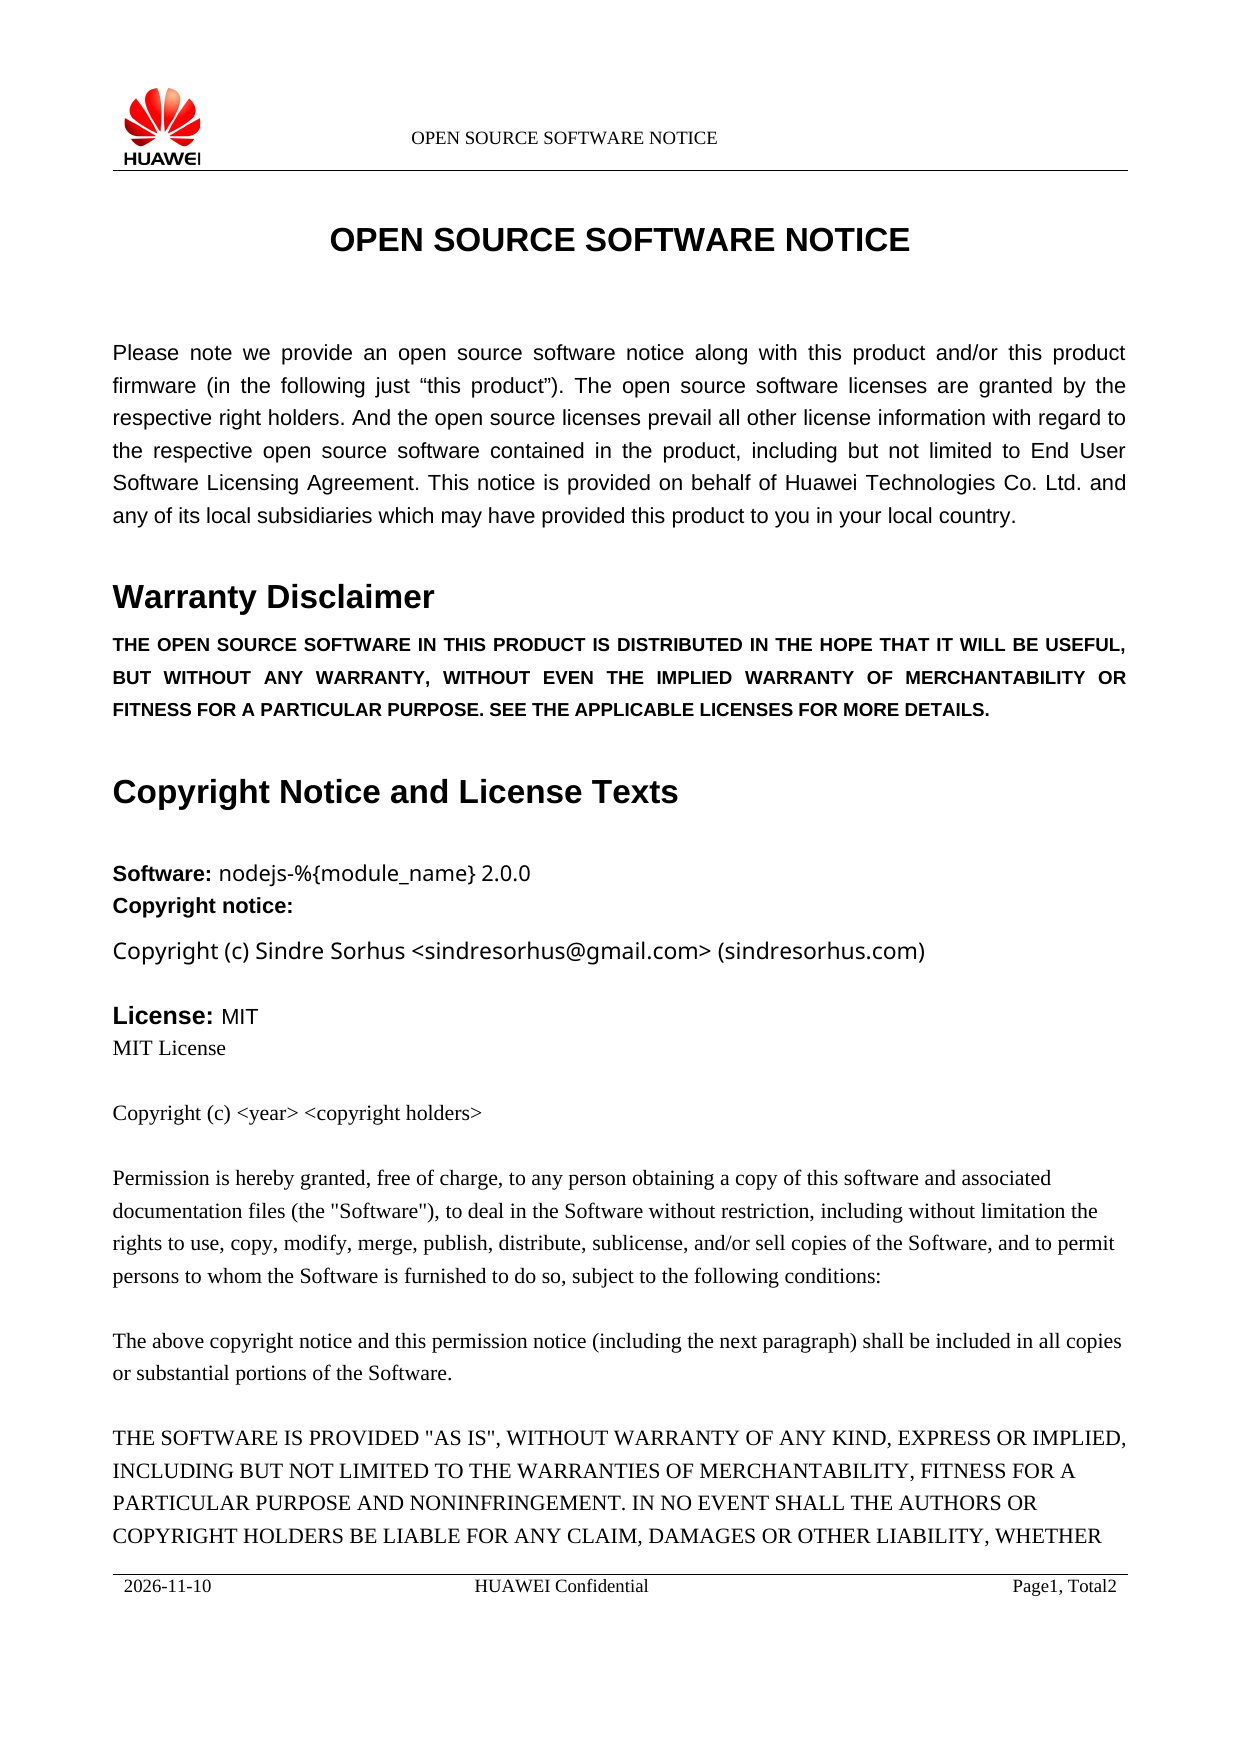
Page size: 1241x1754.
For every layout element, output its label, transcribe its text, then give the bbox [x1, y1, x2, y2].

text Copyright Notice and License Texts [112, 759, 1128, 824]
text Copyright (c) Sindre Sorhus <sindresorhus@gmail.com> (sindresorhus.com) [112, 934, 1128, 999]
text OPEN SOURCE SOFTWARE NOTICE [112, 206, 1128, 271]
text License: MIT [112, 999, 1128, 1031]
text Warranty Disclaimer [112, 564, 1128, 629]
text Copyright notice: [112, 889, 1128, 921]
title Software: nodejs-%{module_name} 2.0.0 [112, 856, 1128, 889]
text The open source software in this product is distributed in the hope that it will be useful, but WITHOUT ANY WARRANTY, without even the implied warranty of MERCHANTABILITY or FITNESS FOR A PARTICULAR PURPOSE. See the applicable licenses for more details. [112, 629, 1128, 726]
text Please note we provide an open source software notice along with this product and/or this product firmware (in the following just “this product”). The open source software licenses are granted by the respective right holders. And the open source licenses prevail all other license information with regard to the respective open source software contained in the product, including but not limited to End User Software Licensing Agreement. This notice is provided on behalf of Huawei Technologies Co. Ltd. and any of its local subsidiaries which may have provided this product to you in your local country. [112, 336, 1128, 531]
picture [124, 88, 201, 165]
